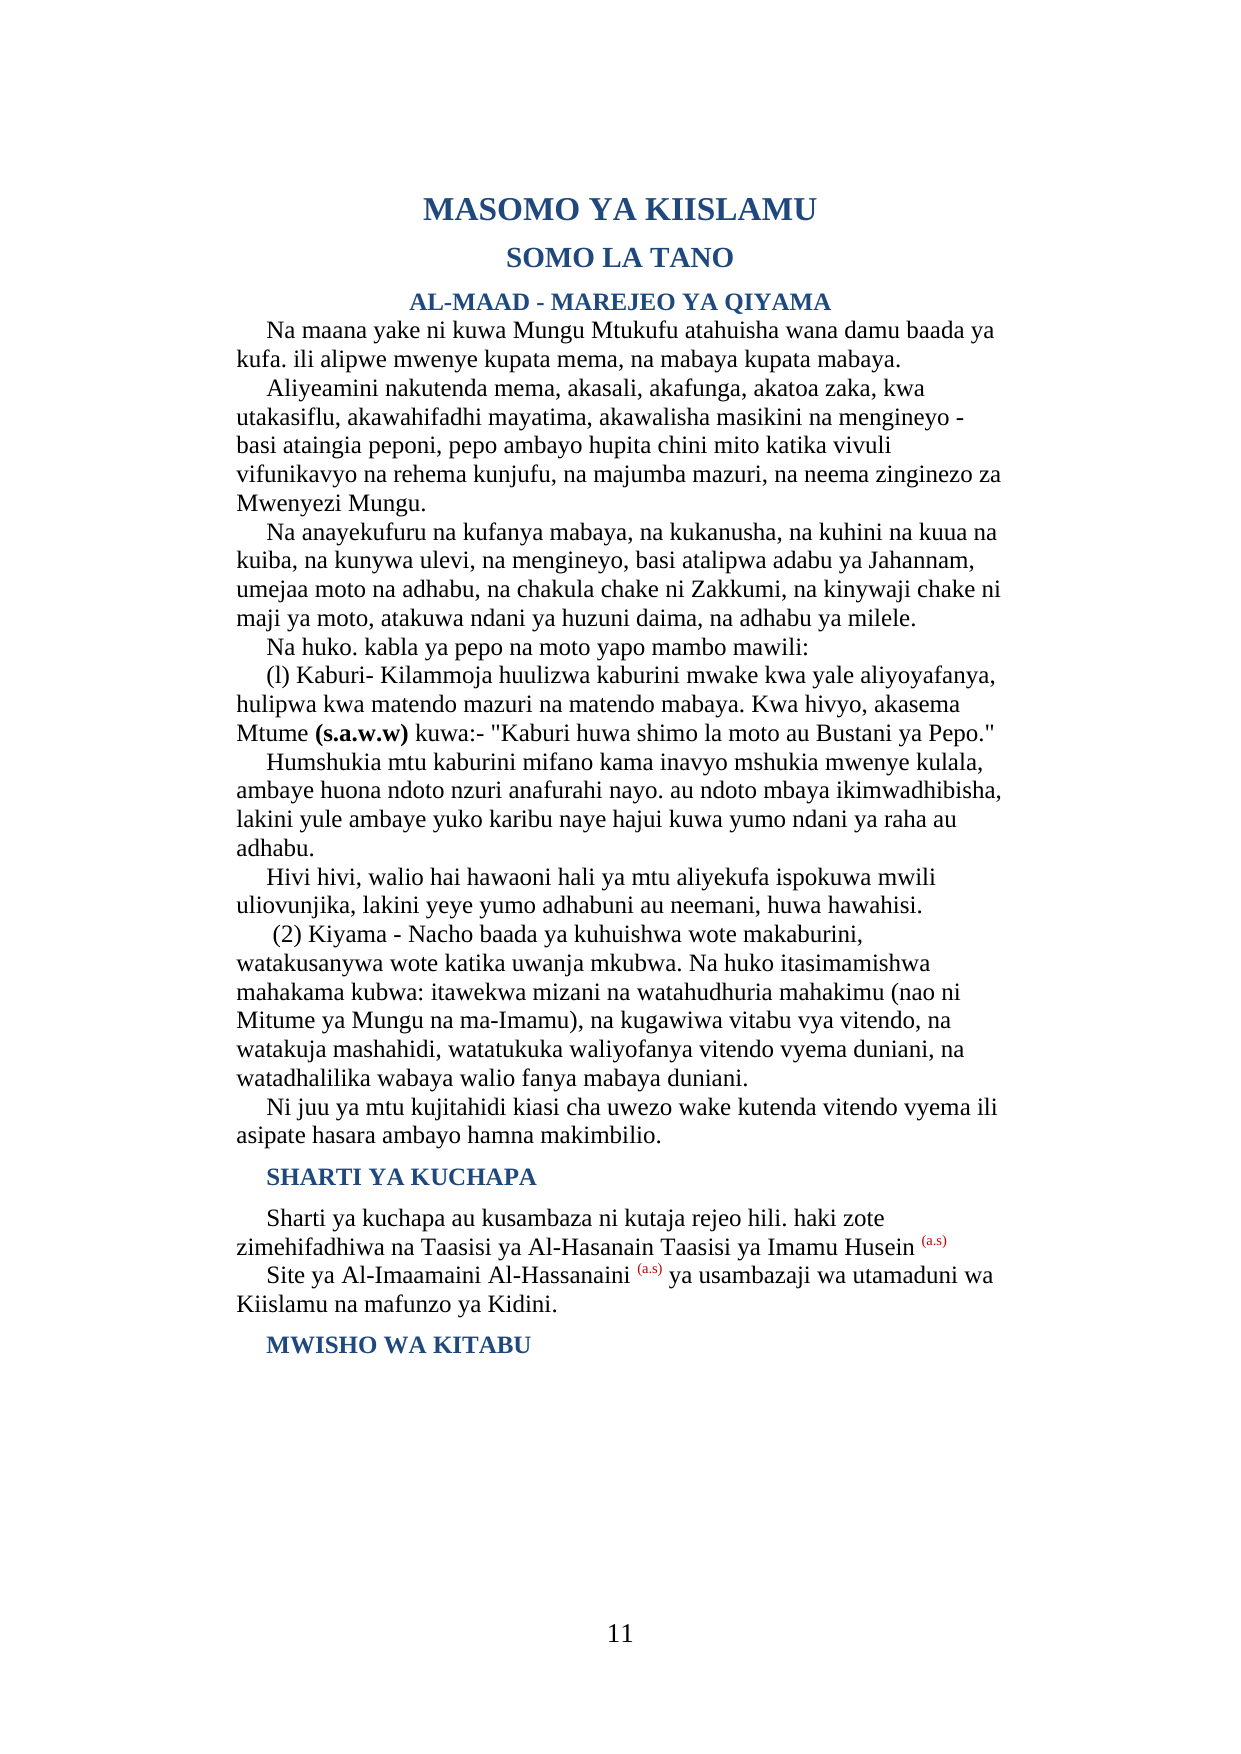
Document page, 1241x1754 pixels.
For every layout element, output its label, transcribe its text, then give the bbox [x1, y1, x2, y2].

text Na anayekufuru na kufanya mabaya, na kukanusha, na kuhini na kuua na kuiba, na kunywa ulevi, na mengineyo, basi atalipwa adabu ya Jahannam, umejaa moto na adhabu, na chakula chake ni Zakkumi, na kinywaji chake ni maji ya moto, atakuwa ndani ya huzuni daima, na adhabu ya milele. [236, 517, 1004, 632]
subtitle SHARTI YA KUCHAPA [236, 1162, 1004, 1190]
text Humshukia mtu kaburini mifano kama inavyo mshukia mwenye kulala, ambaye huona ndoto nzuri anafurahi nayo. au ndoto mbaya ikimwadhibisha, lakini yule ambaye yuko karibu naye hajui kuwa yumo ndani ya raha au adhabu. [236, 747, 1004, 862]
text Na maana yake ni kuwa Mungu Mtukufu atahuisha wana damu baada ya kufa. ili alipwe mwenye kupata mema, na mabaya kupata mabaya. [236, 315, 1004, 373]
text Site ya Al-Imaamaini Al-Hassanaini (a.s) ya usambazaji wa utamaduni wa Kiislamu na mafunzo ya Kidini. [236, 1260, 1004, 1318]
subtitle MWISHO WA KITABU [236, 1330, 1004, 1359]
text Ni juu ya mtu kujitahidi kiasi cha uwezo wake kutenda vitendo vyema ili asipate hasara ambayo hamna makimbilio. [236, 1092, 1004, 1149]
text Sharti ya kuchapa au kusambaza ni kutaja rejeo hili. haki zote zimehifadhiwa na Taasisi ya Al-Hasanain Taasisi ya Imamu Husein (a.s) [236, 1203, 1004, 1260]
text (l) Kaburi- Kilammoja huulizwa kaburini mwake kwa yale aliyoyafanya, hulipwa kwa matendo mazuri na matendo mabaya. Kwa hivyo, akasema Mtume (s.a.w.w) kuwa:- "Kaburi huwa shimo la moto au Bustani ya Pepo." [236, 660, 1004, 747]
subtitle MASOMO YA KIISLAMU [236, 190, 1004, 228]
text Hivi hivi, walio hai hawaoni hali ya mtu aliyekufa ispokuwa mwili uliovunjika, lakini yeye yumo adhabuni au neemani, huwa hawahisi. [236, 862, 1004, 919]
subtitle AL-MAAD - MAREJEO YA QIYAMA [236, 287, 1004, 315]
text Na huko. kabla ya pepo na moto yapo mambo mawili: [236, 632, 1004, 660]
text Aliyeamini nakutenda mema, akasali, akafunga, akatoa zaka, kwa utakasiflu, akawahifadhi mayatima, akawalisha masikini na mengineyo - basi ataingia peponi, pepo ambayo hupita chini mito katika vivuli vifunikavyo na rehema kunjufu, na majumba mazuri, na neema zinginezo za Mwenyezi Mungu. [236, 373, 1004, 517]
text (2) Kiyama - Nacho baada ya kuhuishwa wote makaburini, watakusanywa wote katika uwanja mkubwa. Na huko itasimamishwa mahakama kubwa: itawekwa mizani na watahudhuria mahakimu (nao ni Mitume ya Mungu na ma-Imamu), na kugawiwa vitabu vya vitendo, na watakuja mashahidi, watatukuka waliyofanya vitendo vyema duniani, na watadhalilika wabaya walio fanya mabaya duniani. [236, 919, 1004, 1092]
subtitle SOMO LA TANO [236, 241, 1004, 274]
